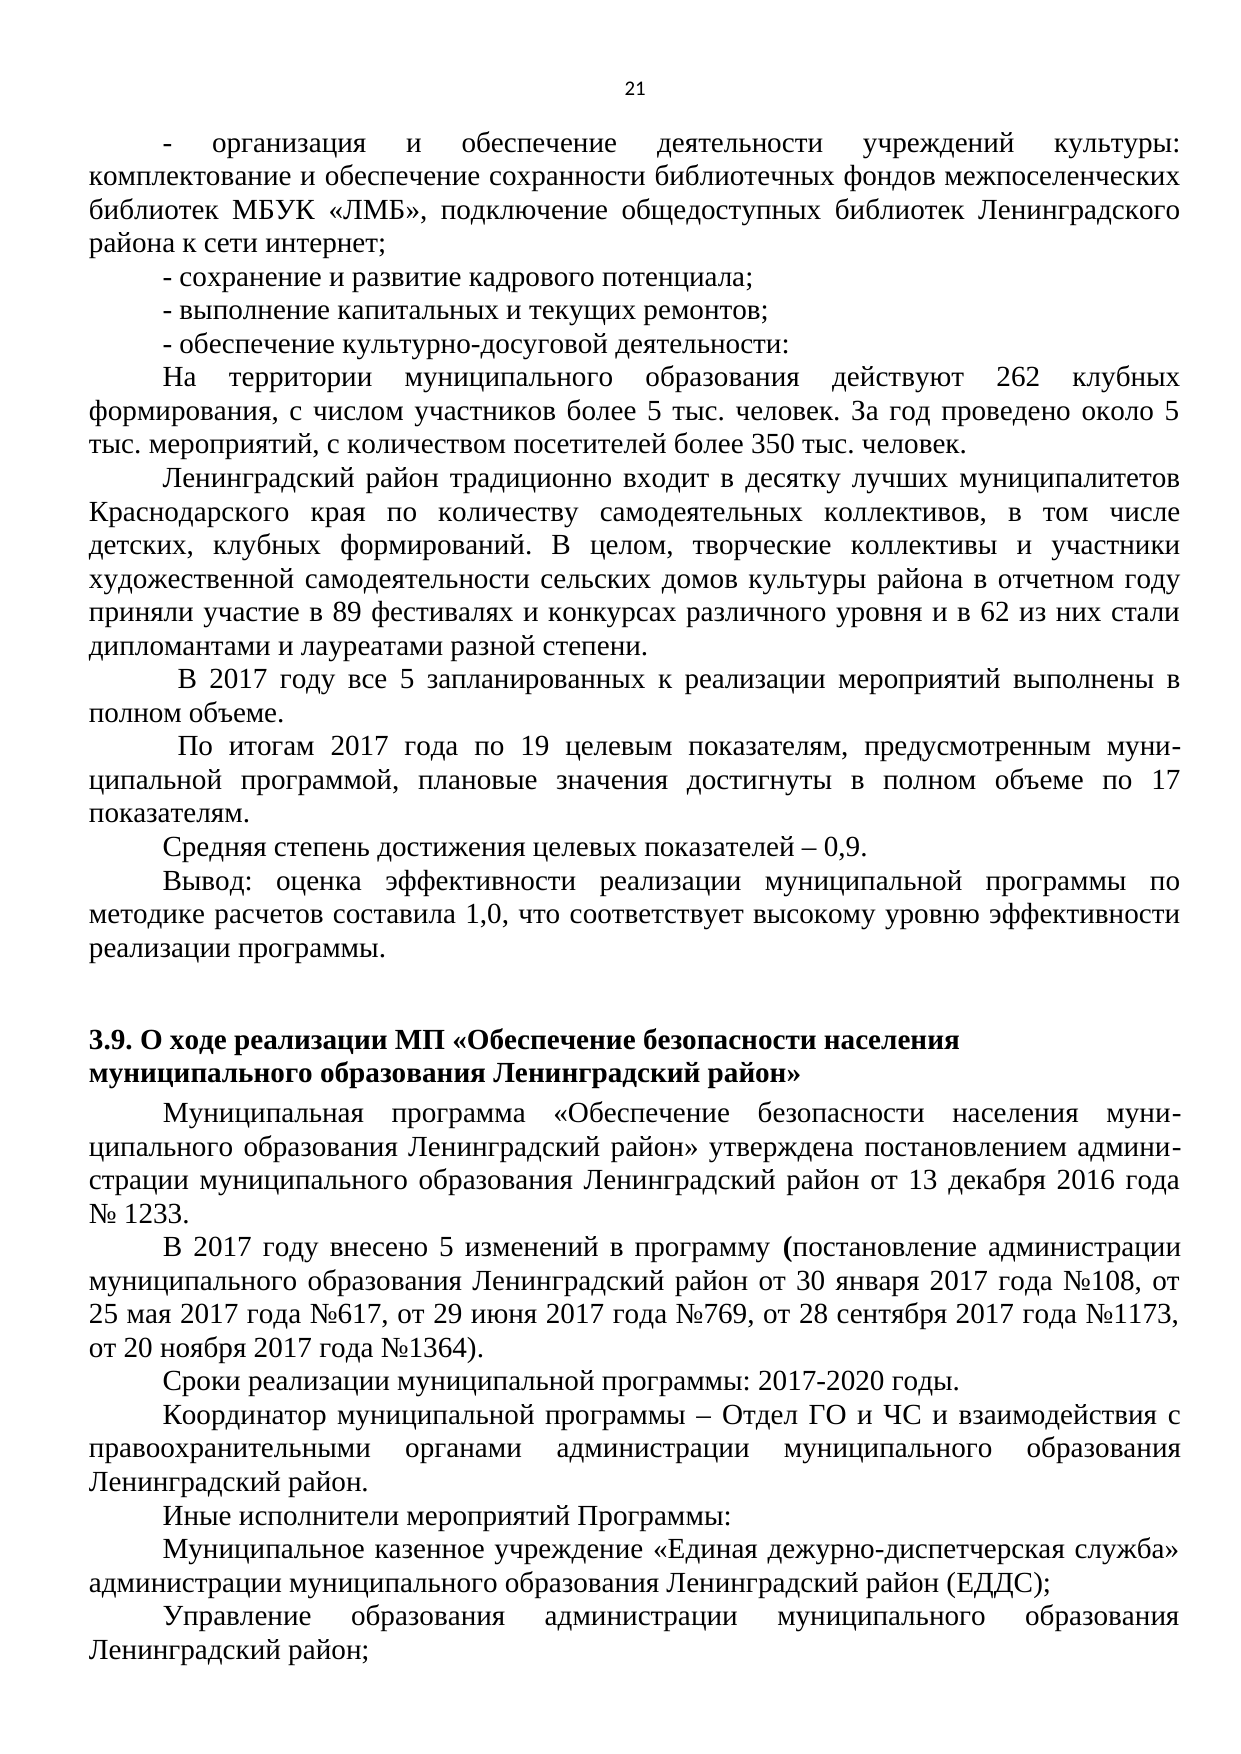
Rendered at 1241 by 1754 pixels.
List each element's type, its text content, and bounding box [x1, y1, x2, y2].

text На территории муниципального образования действуют 262 клубных формирования, с числом участников более 5 тыс. человек. За год проведено около 5 тыс. мероприятий, с количеством посетителей более 350 тыс. человек. [89, 359, 1181, 460]
text Управление образования администрации муниципального образования Ленинградский район; [89, 1598, 1180, 1665]
text Муниципальная программа «Обеспечение безопасности населения муниципального образования Ленинградский район» утверждена постановлением администрации муниципального образования Ленинградский район от 13 декабря 2016 года № 1233. [89, 1095, 1181, 1229]
text В 2017 году все 5 запланированных к реализации мероприятий выполнены в полном объеме. [89, 661, 1181, 728]
subtitle 3.9. О ходе реализации МП «Обеспечение безопасности населения муниципального образования Ленинградский район» [89, 1022, 1181, 1089]
text - сохранение и развитие кадрового потенциала; [89, 259, 1181, 292]
text Ленинградский район традиционно входит в десятку лучших муниципалитетов Краснодарского края по количеству самодеятельных коллективов, в том числе детских, клубных формирований. В целом, творческие коллективы и участники художественной самодеятельности сельских домов культуры района в отчетном году приняли участие в 89 фестивалях и конкурсах различного уровня и в 62 из них стали дипломантами и лауреатами разной степени. [89, 460, 1181, 661]
text - организация и обеспечение деятельности учреждений культуры: комплектование и обеспечение сохранности библиотечных фондов межпоселенческих библиотек МБУК «ЛМБ», подключение общедоступных библиотек Ленинградского района к сети интернет; [89, 125, 1181, 259]
text Вывод: оценка эффективности реализации муниципальной программы по методике расчетов составила 1,0, что соответствует высокому уровню эффективности реализации программы. [89, 863, 1181, 963]
text Муниципальное казенное учреждение «Единая дежурно-диспетчерская служба» администрации муниципального образования Ленинградский район (ЕДДС); [89, 1531, 1180, 1598]
text По итогам 2017 года по 19 целевым показателям, предусмотренным муниципальной программой, плановые значения достигнуты в полном объеме по 17 показателям. [89, 728, 1181, 829]
text Сроки реализации муниципальной программы: 2017-2020 годы. [162, 1363, 1181, 1397]
text В 2017 году внесено 5 изменений в программу (постановление администрации муниципального образования Ленинградский район от 30 января 2017 года №108, от 25 мая 2017 года №617, от 29 июня 2017 года №769, от 28 сентября 2017 года №1173, от 20 ноября 2017 года №1364). [89, 1229, 1181, 1363]
text Иные исполнители мероприятий Программы: [162, 1498, 1181, 1531]
text - обеспечение культурно-досуговой деятельности: [89, 326, 1181, 359]
text Координатор муниципальной программы – Отдел ГО и ЧС и взаимодействия с правоохранительными органами администрации муниципального образования Ленинградский район. [89, 1397, 1181, 1498]
text Средняя степень достижения целевых показателей – 0,9. [89, 829, 1181, 863]
text - выполнение капитальных и текущих ремонтов; [89, 292, 1181, 326]
